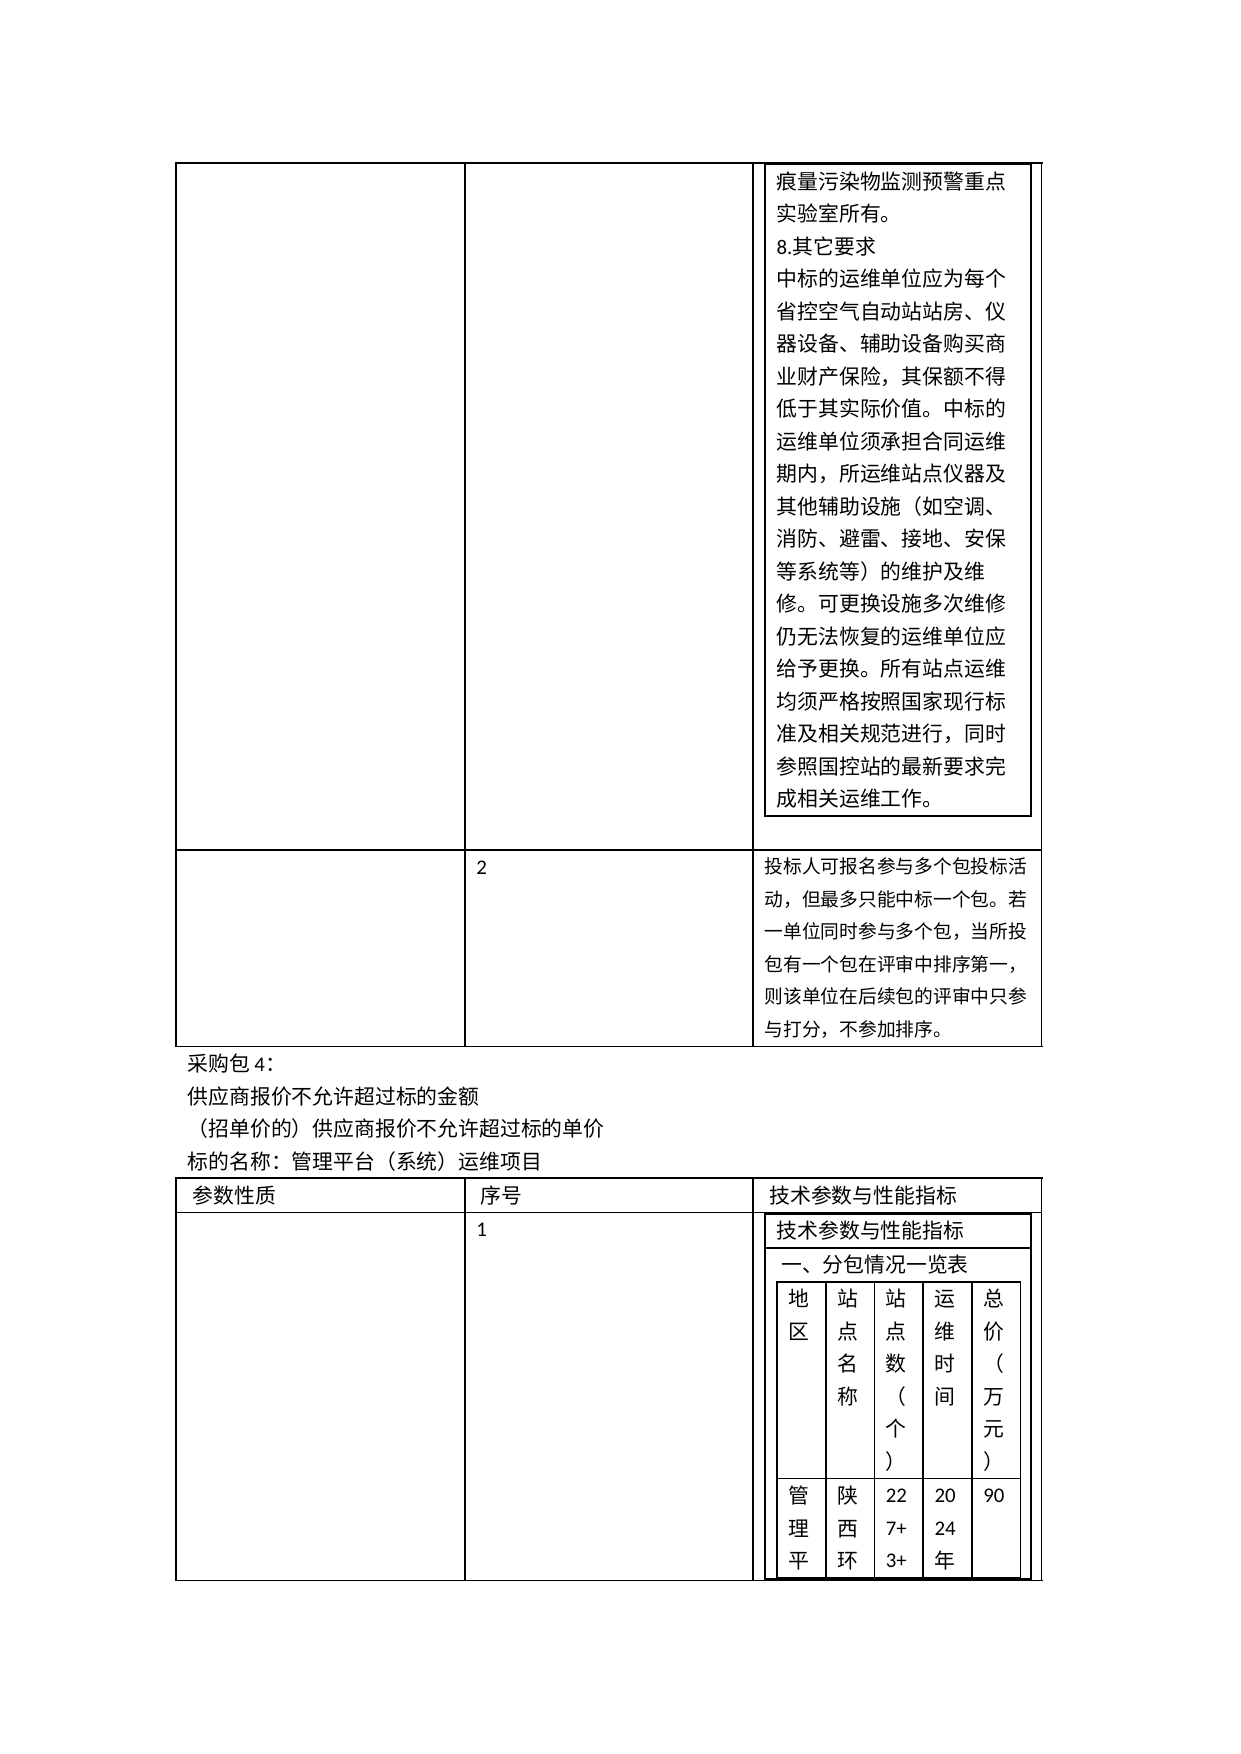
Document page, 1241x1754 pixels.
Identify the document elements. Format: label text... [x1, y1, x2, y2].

text 采购包4： [187, 1047, 1053, 1080]
table_cell [766, 1215, 1030, 1247]
text 标的名称：管理平台（系统）运维项目 [187, 1145, 1053, 1177]
table_cell [766, 1249, 1030, 1578]
table_cell [177, 1213, 464, 1580]
table_cell [754, 1213, 764, 1580]
table_cell 投标人可报名参与多个包投标活动，但最多只能中标一个包。若一单位同时参与多个包，当所投包有一个包在评审中排序第一，则该单位在后续包的评审中只参与打分，不参加排序。 [754, 851, 1041, 1046]
text （招单价的）供应商报价不允许超过标的单价 [187, 1112, 1053, 1145]
table_header 序号 [466, 1179, 752, 1211]
table_header 参数性质 [177, 1179, 464, 1211]
table_cell [754, 164, 1041, 849]
table_cell [177, 164, 464, 849]
table_cell 2 [466, 851, 752, 1046]
table_cell 1 [466, 1213, 752, 1580]
table_cell 1 [466, 164, 752, 849]
table_cell [177, 851, 464, 1046]
text 供应商报价不允许超过标的金额 [187, 1080, 1053, 1112]
table_header 技术参数与性能指标 [754, 1179, 1041, 1211]
table_cell [1032, 1213, 1041, 1580]
